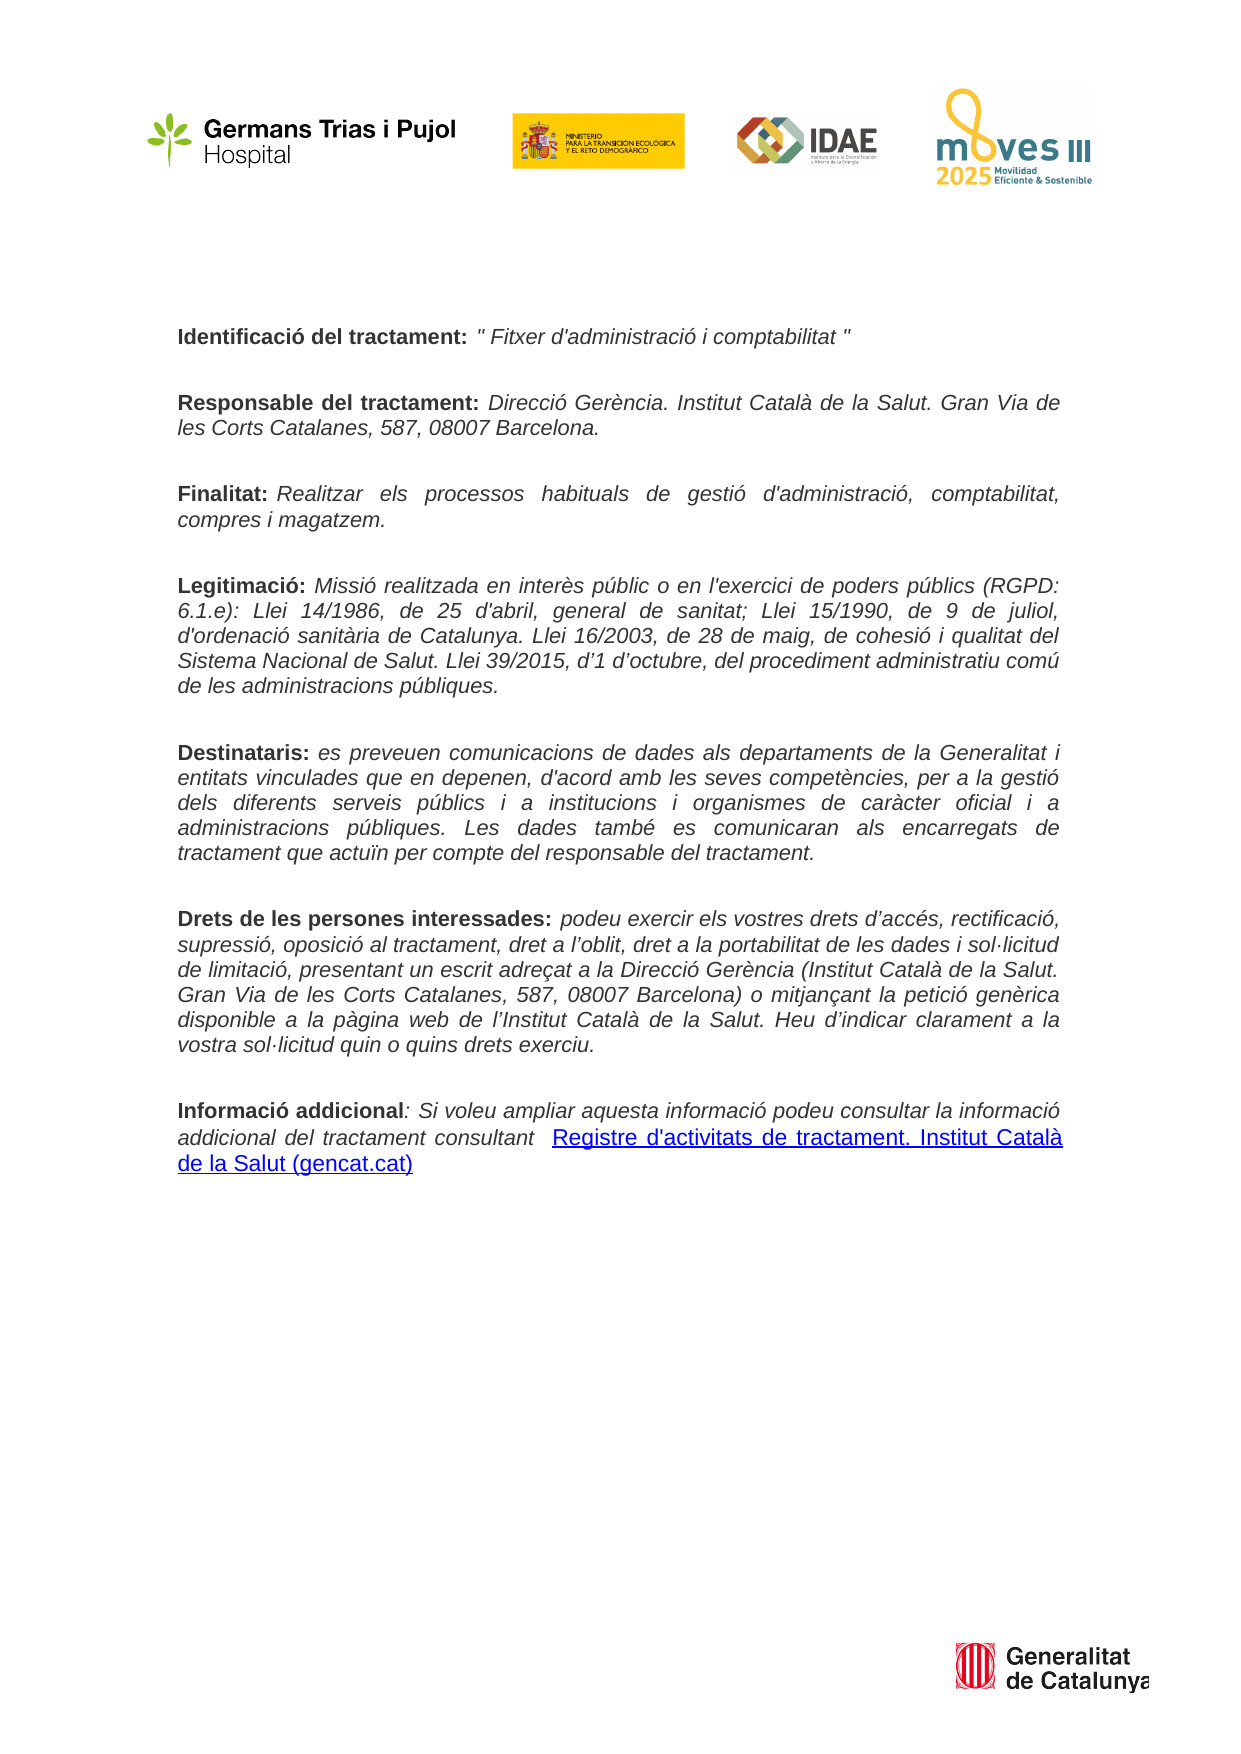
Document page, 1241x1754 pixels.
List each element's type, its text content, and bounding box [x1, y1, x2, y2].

text Identificació del tractament: " Fitxer d'administració i comptabilitat " [177, 324, 1063, 349]
text Responsable del tractament: Direcció Gerència. Institut Català de la Salut. Gran Via de les Corts Catalanes, 587, 08007 Barcelona. [177, 365, 1063, 441]
text Finalitat: Realitzar els processos habituals de gestió d'administració, comptabilitat, compres i magatzem. [177, 456, 1063, 532]
picture [730, 112, 881, 173]
picture [934, 86, 1093, 186]
text Informació addicional: Si voleu ampliar aquesta informació podeu consultar la informació addicional del tractament consultant Registre d'activitats de tractament. Institut Català de la Salut (gencat.cat) [177, 1073, 1063, 1176]
picture [955, 1642, 1149, 1693]
text Legitimació: Missió realitzada en interès públic o en l'exercici de poders públics (RGPD: 6.1.e): Llei 14/1986, de 25 d'abril, general de sanitat; Llei 15/1990, de 9 de juliol, d'ordenació sanitària de Catalunya. Llei 16/2003, de 28 de maig, de cohesió i qualitat del Sistema Nacional de Salut. Llei 39/2015, d’1 d’octubre, del procediment administratiu comú de les administracions públiques. [177, 547, 1063, 699]
picture [511, 112, 686, 170]
text Destinataris: es preveuen comunicacions de dades als departaments de la Generalitat i entitats vinculades que en depenen, d'acord amb les seves competències, per a la gestió dels diferents serveis públics i a institucions i organismes de caràcter oficial i a administracions públiques. Les dades també es comunicaran als encarregats de tractament que actuïn per compte del responsable del tractament. [177, 714, 1063, 866]
picture [147, 113, 455, 168]
text Drets de les persones interessades: podeu exercir els vostres drets d’accés, rectificació, supressió, oposició al tractament, dret a l’oblit, dret a la portabilitat de les dades i sol·licitud de limitació, presentant un escrit adreçat a la Direcció Gerència (Institut Català de la Salut. Gran Via de les Corts Catalanes, 587, 08007 Barcelona) o mitjançant la petició genèrica disponible a la pàgina web de l’Institut Català de la Salut. Heu d’indicar clarament a la vostra sol·licitud quin o quins drets exerciu. [177, 881, 1063, 1058]
